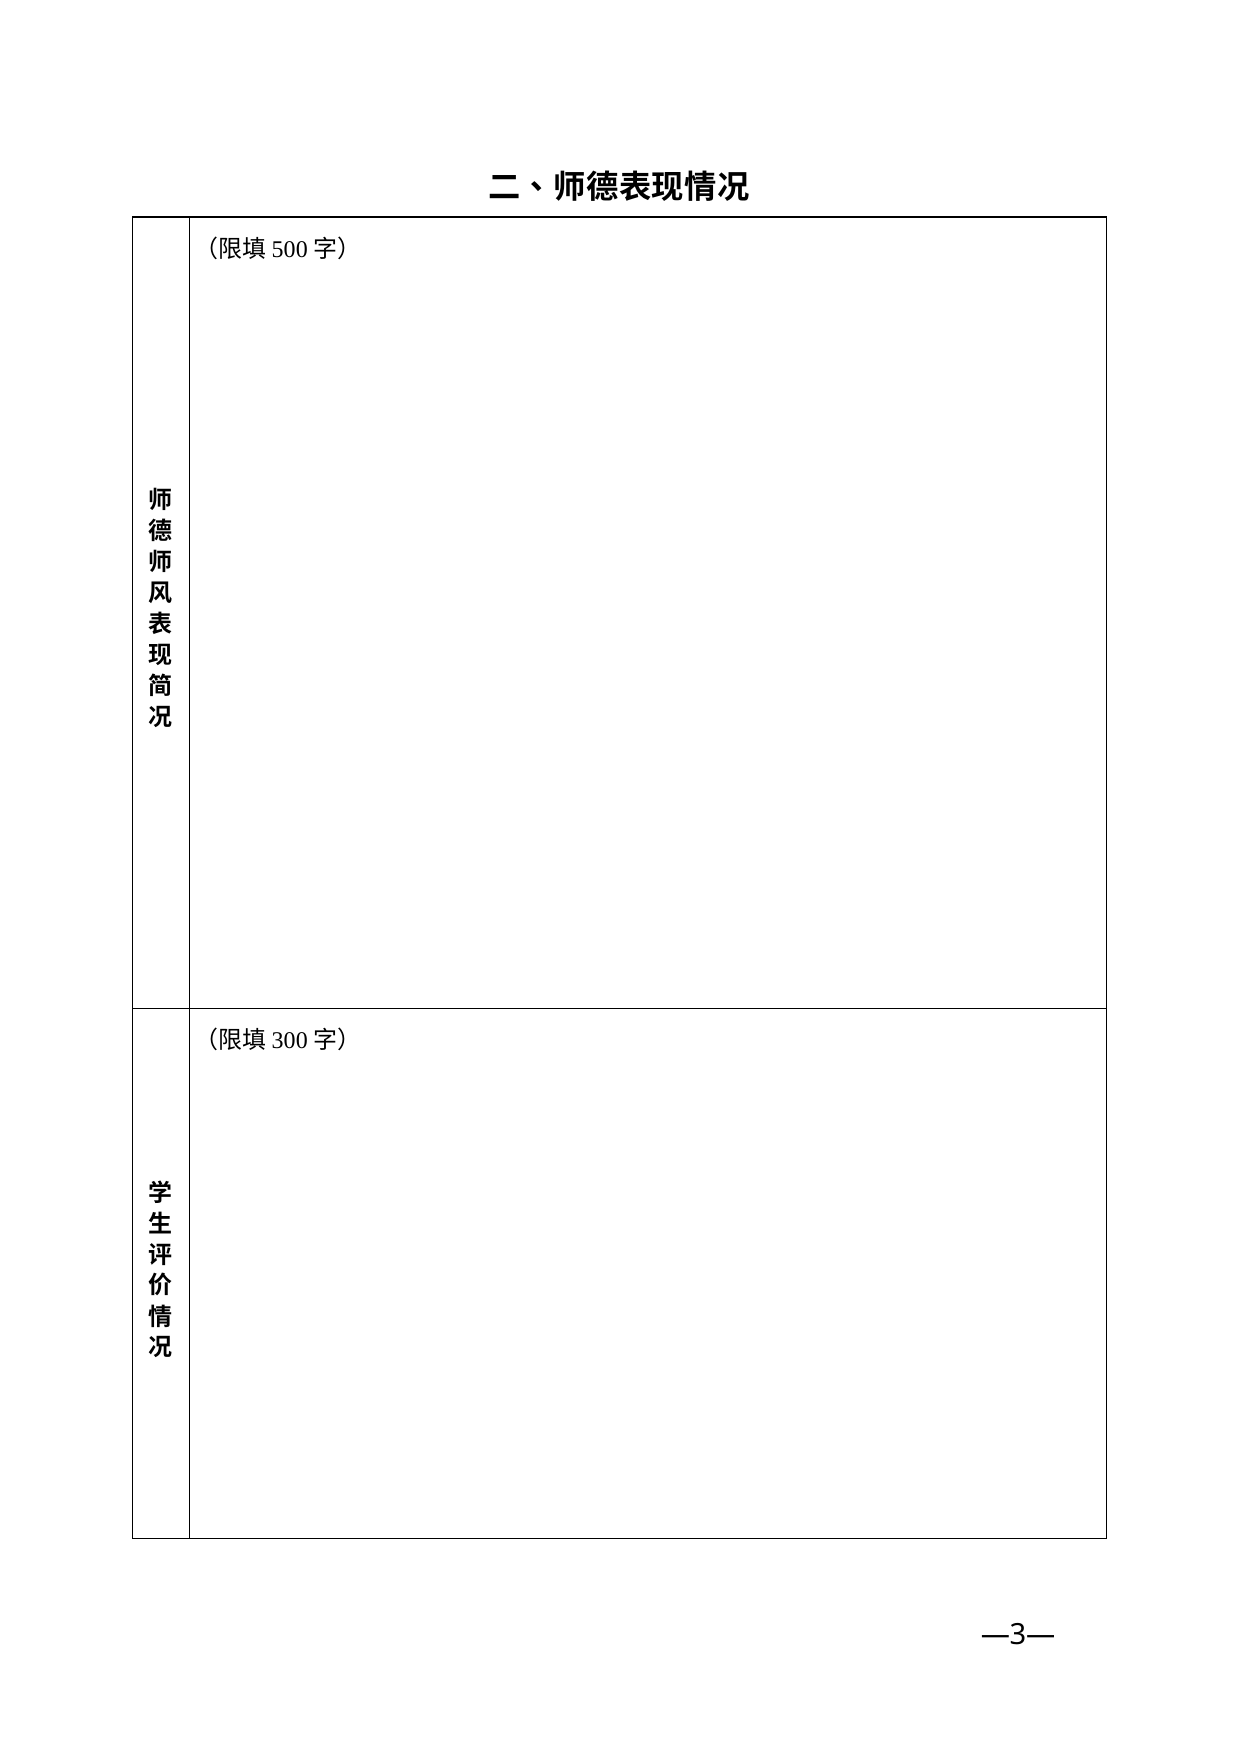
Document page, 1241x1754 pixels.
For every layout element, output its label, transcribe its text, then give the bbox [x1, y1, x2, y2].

text 二、师德表现情况 [488, 166, 1107, 207]
table_cell 学 生 评 价 情 况 [133, 1009, 189, 1538]
table_header 师 德 师 风 表 现 简 况 [133, 218, 189, 1008]
table_cell （限填300字） [190, 1009, 1106, 1538]
table_header （限填500字） [190, 218, 1106, 1008]
